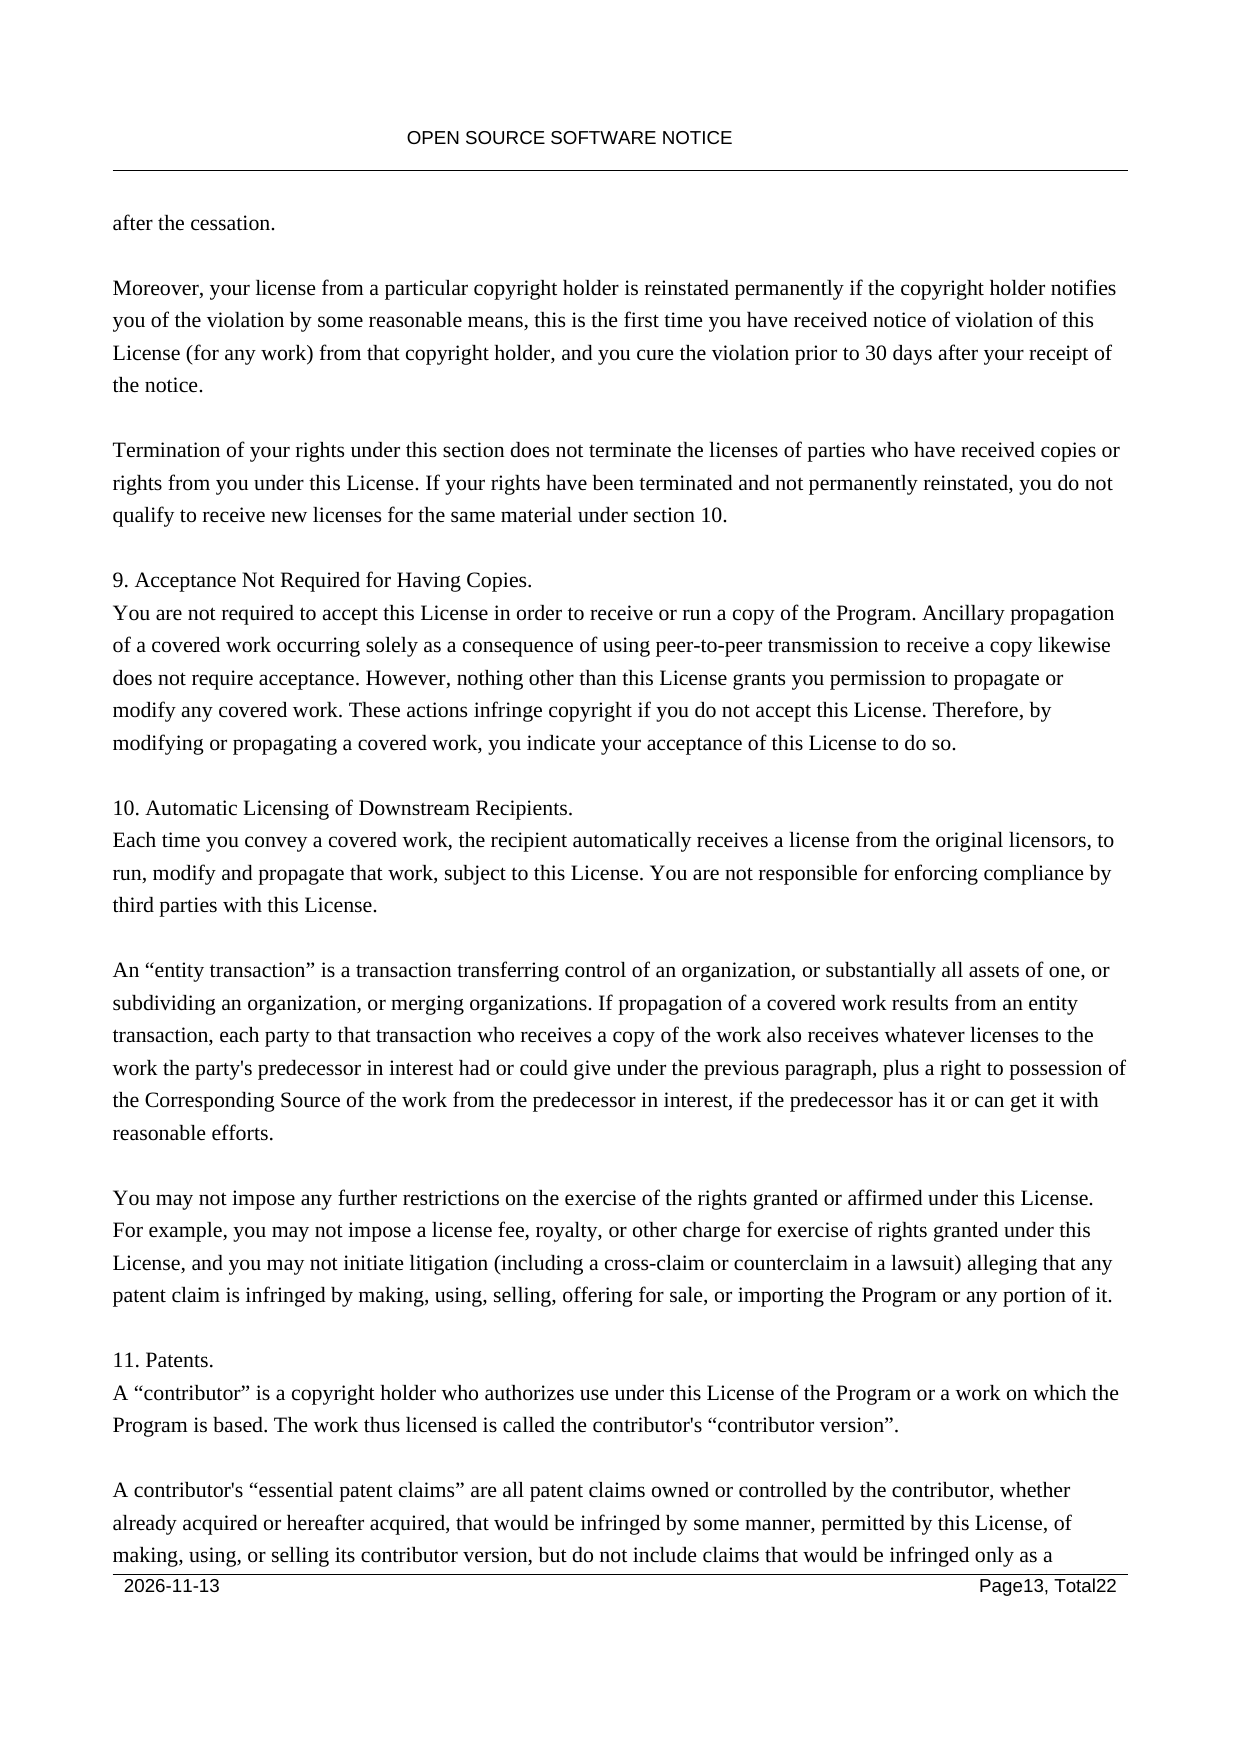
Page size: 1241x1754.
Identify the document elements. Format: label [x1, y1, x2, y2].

text [112, 206, 1128, 1571]
